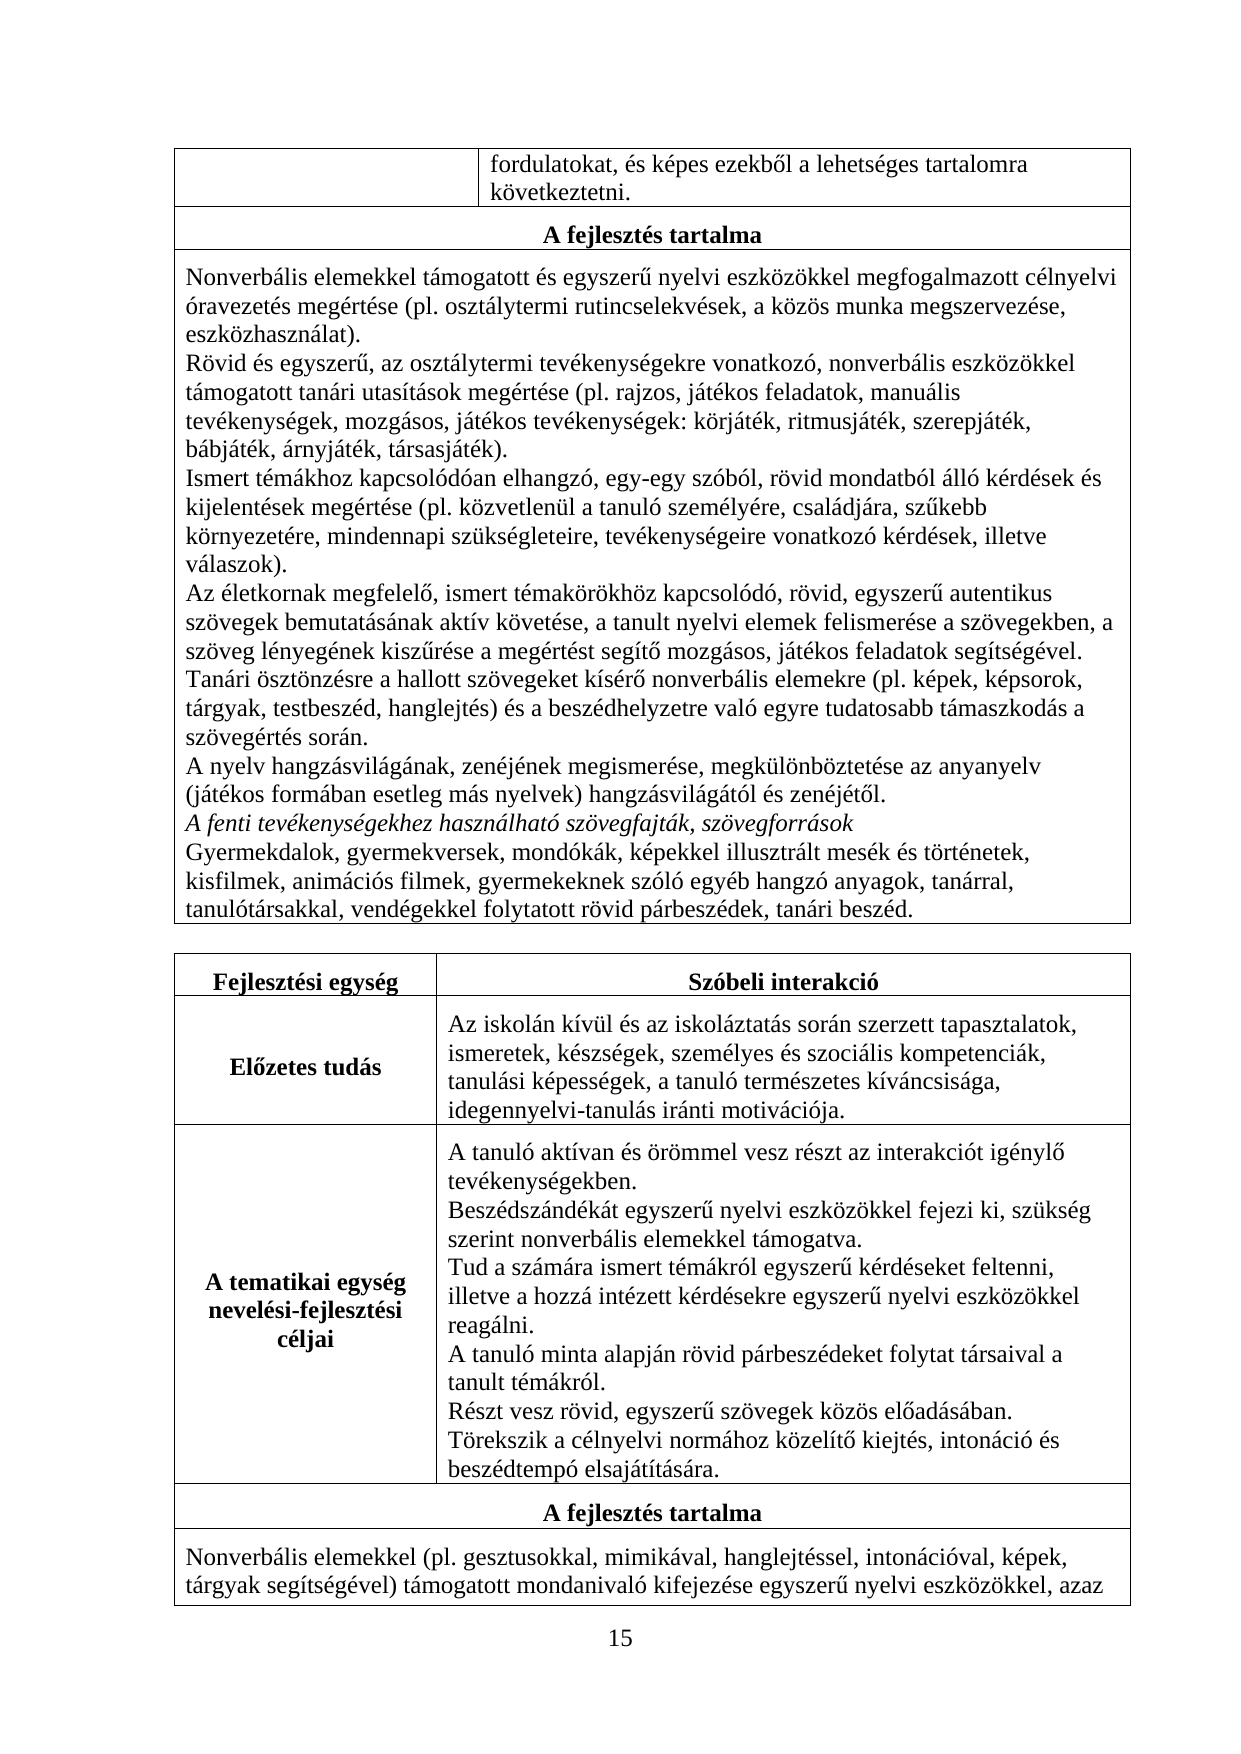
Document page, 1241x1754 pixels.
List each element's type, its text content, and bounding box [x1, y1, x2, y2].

table_cell A tanuló aktívan és örömmel vesz részt az interakciót igénylő tevékenységekben. Beszédszándékát egyszerű nyelvi eszközökkel fejezi ki, szükség szerint nonverbális elemekkel támogatva. Tud a számára ismert témákról egyszerű kérdéseket feltenni, illetve a hozzá intézett kérdésekre egyszerű nyelvi eszközökkel reagálni. A tanuló minta alapján rövid párbeszédeket folytat társaival a tanult témákról. Részt vesz rövid, egyszerű szövegek közös előadásában. Törekszik a célnyelvi normához közelítő kiejtés, intonáció és beszédtempó elsajátítására. [437, 1125, 1130, 1482]
table_cell Az iskolán kívül és az iskoláztatás során szerzett tapasztalatok, ismeretek, készségek, személyes és szociális kompetenciák, tanulási képességek, a tanuló természetes kíváncsisága, idegennyelvi-tanulás iránti motivációja. [437, 996, 1130, 1124]
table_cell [175, 149, 478, 206]
table_cell A fejlesztés tartalma [175, 1484, 1130, 1528]
table_cell A tematikai egység nevelési-fejlesztési céljai [175, 1125, 436, 1482]
table_cell A fejlesztés tartalma [175, 207, 1130, 248]
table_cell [479, 149, 1130, 206]
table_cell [175, 1529, 1130, 1605]
table_header Fejlesztési egység [175, 954, 436, 995]
table_cell Előzetes tudás [175, 996, 436, 1124]
table_cell Nonverbális elemekkel támogatott és egyszerű nyelvi eszközökkel megfogalmazott célnyelvi óravezetés megértése (pl. osztálytermi rutincselekvések, a közös munka megszervezése, eszközhasználat). Rövid és egyszerű, az osztálytermi tevékenységekre vonatkozó, nonverbális eszközökkel támogatott tanári utasítások megértése (pl. rajzos, játékos feladatok, manuális tevékenységek, mozgásos, játékos tevékenységek: körjáték, ritmusjáték, szerepjáték, bábjáték, árnyjáték, társasjáték). Ismert témákhoz kapcsolódóan elhangzó, egy-egy szóból, rövid mondatból álló kérdések és kijelentések megértése (pl. közvetlenül a tanuló személyére, családjára, szűkebb környezetére, mindennapi szükségleteire, tevékenységeire vonatkozó kérdések, illetve válaszok). Az életkornak megfelelő, ismert témakörökhöz kapcsolódó, rövid, egyszerű autentikus szövegek bemutatásának aktív követése, a tanult nyelvi elemek felismerése a szövegekben, a szöveg lényegének kiszűrése a megértést segítő mozgásos, játékos feladatok segítségével. Tanári ösztönzésre a hallott szövegeket kísérő nonverbális elemekre (pl. képek, képsorok, tárgyak, testbeszéd, hanglejtés) és a beszédhelyzetre való egyre tudatosabb támaszkodás a szövegértés során. A nyelv hangzásvilágának, zenéjének megismerése, megkülönböztetése az anyanyelv (játékos formában esetleg más nyelvek) hangzásvilágától és zenéjétől. A fenti tevékenységekhez használható szövegfajták, szövegforrások Gyermekdalok, gyermekversek, mondókák, képekkel illusztrált mesék és történetek, kisfilmek, animációs filmek, gyermekeknek szóló egyéb hangzó anyagok, tanárral, tanulótársakkal, vendégekkel folytatott rövid párbeszédek, tanári beszéd. [175, 250, 1130, 923]
table_header Szóbeli interakció [437, 954, 1130, 995]
